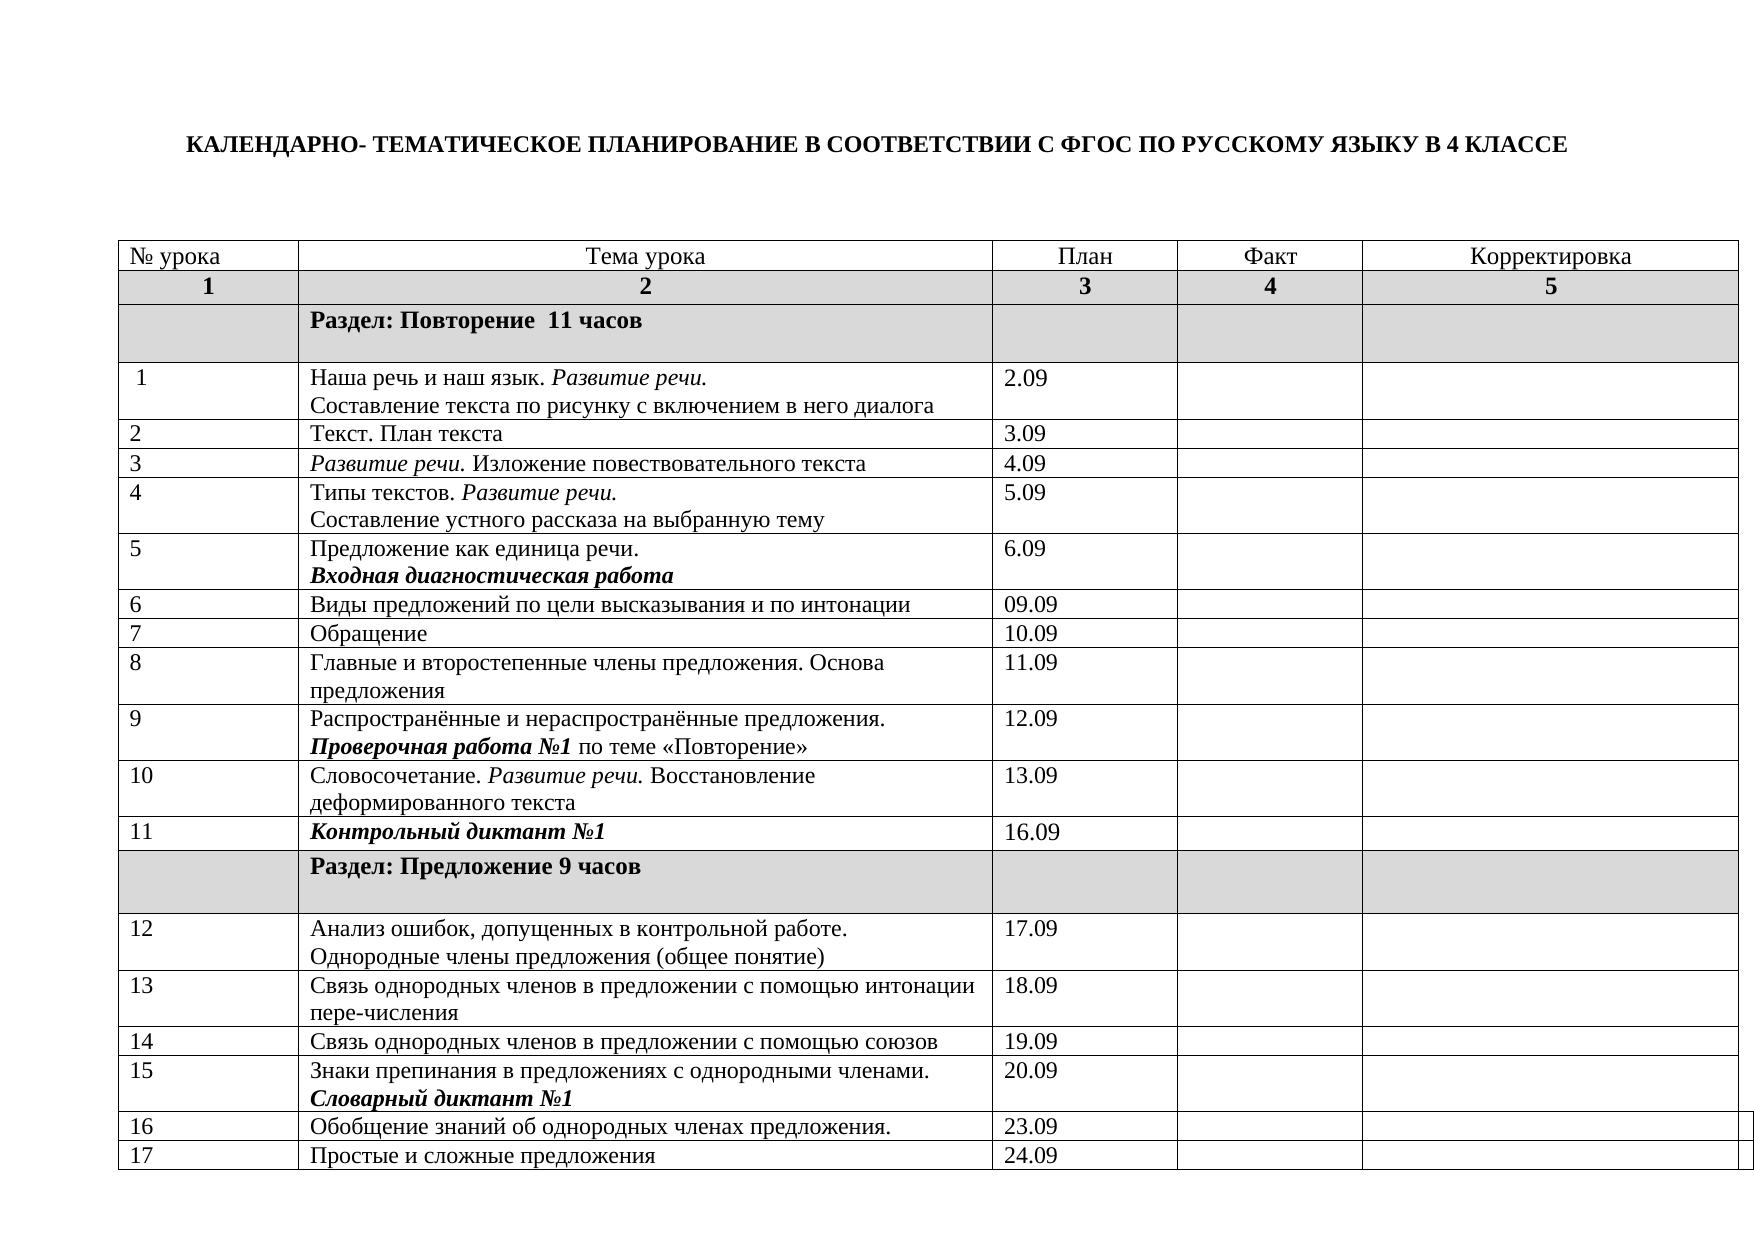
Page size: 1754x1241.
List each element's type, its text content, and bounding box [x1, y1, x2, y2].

table_cell 19.09 [993, 1027, 1177, 1055]
table_cell [1178, 305, 1362, 362]
table_cell [1178, 1112, 1362, 1140]
table_cell 24.09 [993, 1141, 1177, 1168]
table_cell [1363, 1056, 1738, 1111]
table_cell Обращение [299, 619, 992, 647]
table_cell 13.09 [993, 761, 1177, 816]
table_cell [119, 851, 298, 913]
table_cell 1 [119, 363, 298, 418]
table_cell [1178, 817, 1362, 850]
table_cell Предложение как единица речи. Входная диагностическая работа [299, 534, 992, 589]
table_cell 14 [119, 1027, 298, 1055]
table_cell [1178, 420, 1362, 447]
table_cell 17 [119, 1141, 298, 1168]
table_cell [1178, 363, 1362, 418]
table_header № урока [119, 241, 298, 270]
table_cell [1363, 1112, 1738, 1140]
table_cell [993, 851, 1177, 913]
table_cell [1739, 1112, 1753, 1140]
table_cell Словосочетание. Развитие речи. Восстановление деформированного текста [299, 761, 992, 816]
table_cell Знаки препинания в предложениях с однородными членами. Словарный диктант №1 [299, 1056, 992, 1111]
table_cell [1363, 305, 1738, 362]
table_cell [1363, 420, 1738, 447]
table_cell [1178, 478, 1362, 533]
table_cell 6 [119, 590, 298, 618]
table_cell 1 [119, 271, 298, 304]
table_cell [1363, 817, 1738, 850]
table_header Факт [1178, 241, 1362, 270]
table_cell 2.09 [993, 363, 1177, 418]
table_cell [1363, 363, 1738, 418]
table_cell 2 [119, 420, 298, 447]
table_cell [1178, 1141, 1362, 1168]
table_cell 10 [119, 761, 298, 816]
table_cell 13 [119, 971, 298, 1026]
table_cell 23.09 [993, 1112, 1177, 1140]
table_cell [1363, 705, 1738, 760]
table_cell [1178, 449, 1362, 477]
table_cell [1739, 1141, 1753, 1168]
table_cell Раздел: Повторение 11 часов [299, 305, 992, 362]
table_cell 3.09 [993, 420, 1177, 447]
table_header Тема урока [299, 241, 992, 270]
table_cell [1363, 971, 1738, 1026]
table_cell [1363, 761, 1738, 816]
table_cell Типы текстов. Развитие речи. Составление устного рассказа на выбранную тему [299, 478, 992, 533]
table_cell 2 [299, 271, 992, 304]
table_cell [1363, 534, 1738, 589]
table_cell [1178, 971, 1362, 1026]
table_cell Связь однородных членов в предложении с помощью интонации пере-числения [299, 971, 992, 1026]
table_cell Текст. План текста [299, 420, 992, 447]
table_cell 16.09 [993, 817, 1177, 850]
table_cell [993, 305, 1177, 362]
table_cell 5 [1363, 271, 1738, 304]
table_cell [119, 305, 298, 362]
text КАЛЕНДАРНО- ТЕМАТИЧЕСКОЕ ПЛАНИРОВАНИЕ В СООТВЕТСТВИИ С ФГОС ПО РУССКОМУ ЯЗЫКУ В 4 КЛАССЕ [118, 130, 1636, 157]
table_cell Обобщение знаний об однородных членах предложения. [299, 1112, 992, 1140]
table_cell 7 [119, 619, 298, 647]
table_header План [993, 241, 1177, 270]
table_cell Главные и второстепенные члены предложения. Основа предложения [299, 648, 992, 703]
table_cell [1363, 449, 1738, 477]
table_cell [1178, 648, 1362, 703]
table_cell [1178, 1056, 1362, 1111]
table_cell Контрольный диктант №1 [299, 817, 992, 850]
table_cell [1363, 1027, 1738, 1055]
table_cell 11 [119, 817, 298, 850]
table_cell [1363, 478, 1738, 533]
table_cell 4 [1178, 271, 1362, 304]
table_cell 8 [119, 648, 298, 703]
table_cell 5.09 [993, 478, 1177, 533]
table_cell Развитие речи. Изложение повествовательного текста [299, 449, 992, 477]
table_cell 4 [119, 478, 298, 533]
table_cell Распространённые и нераспространённые предложения. Проверочная работа №1 по теме «Повторение» [299, 705, 992, 760]
table_cell [1178, 590, 1362, 618]
table_cell 12.09 [993, 705, 1177, 760]
table_cell 3 [119, 449, 298, 477]
table_cell 16 [119, 1112, 298, 1140]
table_cell [1178, 914, 1362, 969]
table_cell 17.09 [993, 914, 1177, 969]
table_cell [1363, 590, 1738, 618]
table_cell [1363, 914, 1738, 969]
table_header Корректировка [1363, 241, 1738, 270]
table_cell 11.09 [993, 648, 1177, 703]
table_cell [1178, 1027, 1362, 1055]
table_cell Простые и сложные предложения [299, 1141, 992, 1168]
table_cell [1178, 705, 1362, 760]
table_cell 5 [119, 534, 298, 589]
table_cell 18.09 [993, 971, 1177, 1026]
table_cell [1178, 619, 1362, 647]
table_cell Наша речь и наш язык. Развитие речи. Составление текста по рисунку с включением в него диалога [299, 363, 992, 418]
table_cell 3 [993, 271, 1177, 304]
table_cell [1363, 851, 1738, 913]
table_cell 09.09 [993, 590, 1177, 618]
table_cell [1178, 534, 1362, 589]
table_cell [1178, 761, 1362, 816]
table_cell Анализ ошибок, допущенных в контрольной работе. Однородные члены предложения (общее понятие) [299, 914, 992, 969]
table_cell [1363, 648, 1738, 703]
table_cell 12 [119, 914, 298, 969]
table_cell 10.09 [993, 619, 1177, 647]
table_cell [1363, 1141, 1738, 1168]
table_cell 4.09 [993, 449, 1177, 477]
table_cell Раздел: Предложение 9 часов [299, 851, 992, 913]
table_cell 9 [119, 705, 298, 760]
table_cell 15 [119, 1056, 298, 1111]
table_cell [1363, 619, 1738, 647]
table_cell [1178, 851, 1362, 913]
table_cell Виды предложений по цели высказывания и по интонации [299, 590, 992, 618]
table_cell Связь однородных членов в предложении с помощью союзов [299, 1027, 992, 1055]
table_cell 20.09 [993, 1056, 1177, 1111]
table_cell 6.09 [993, 534, 1177, 589]
